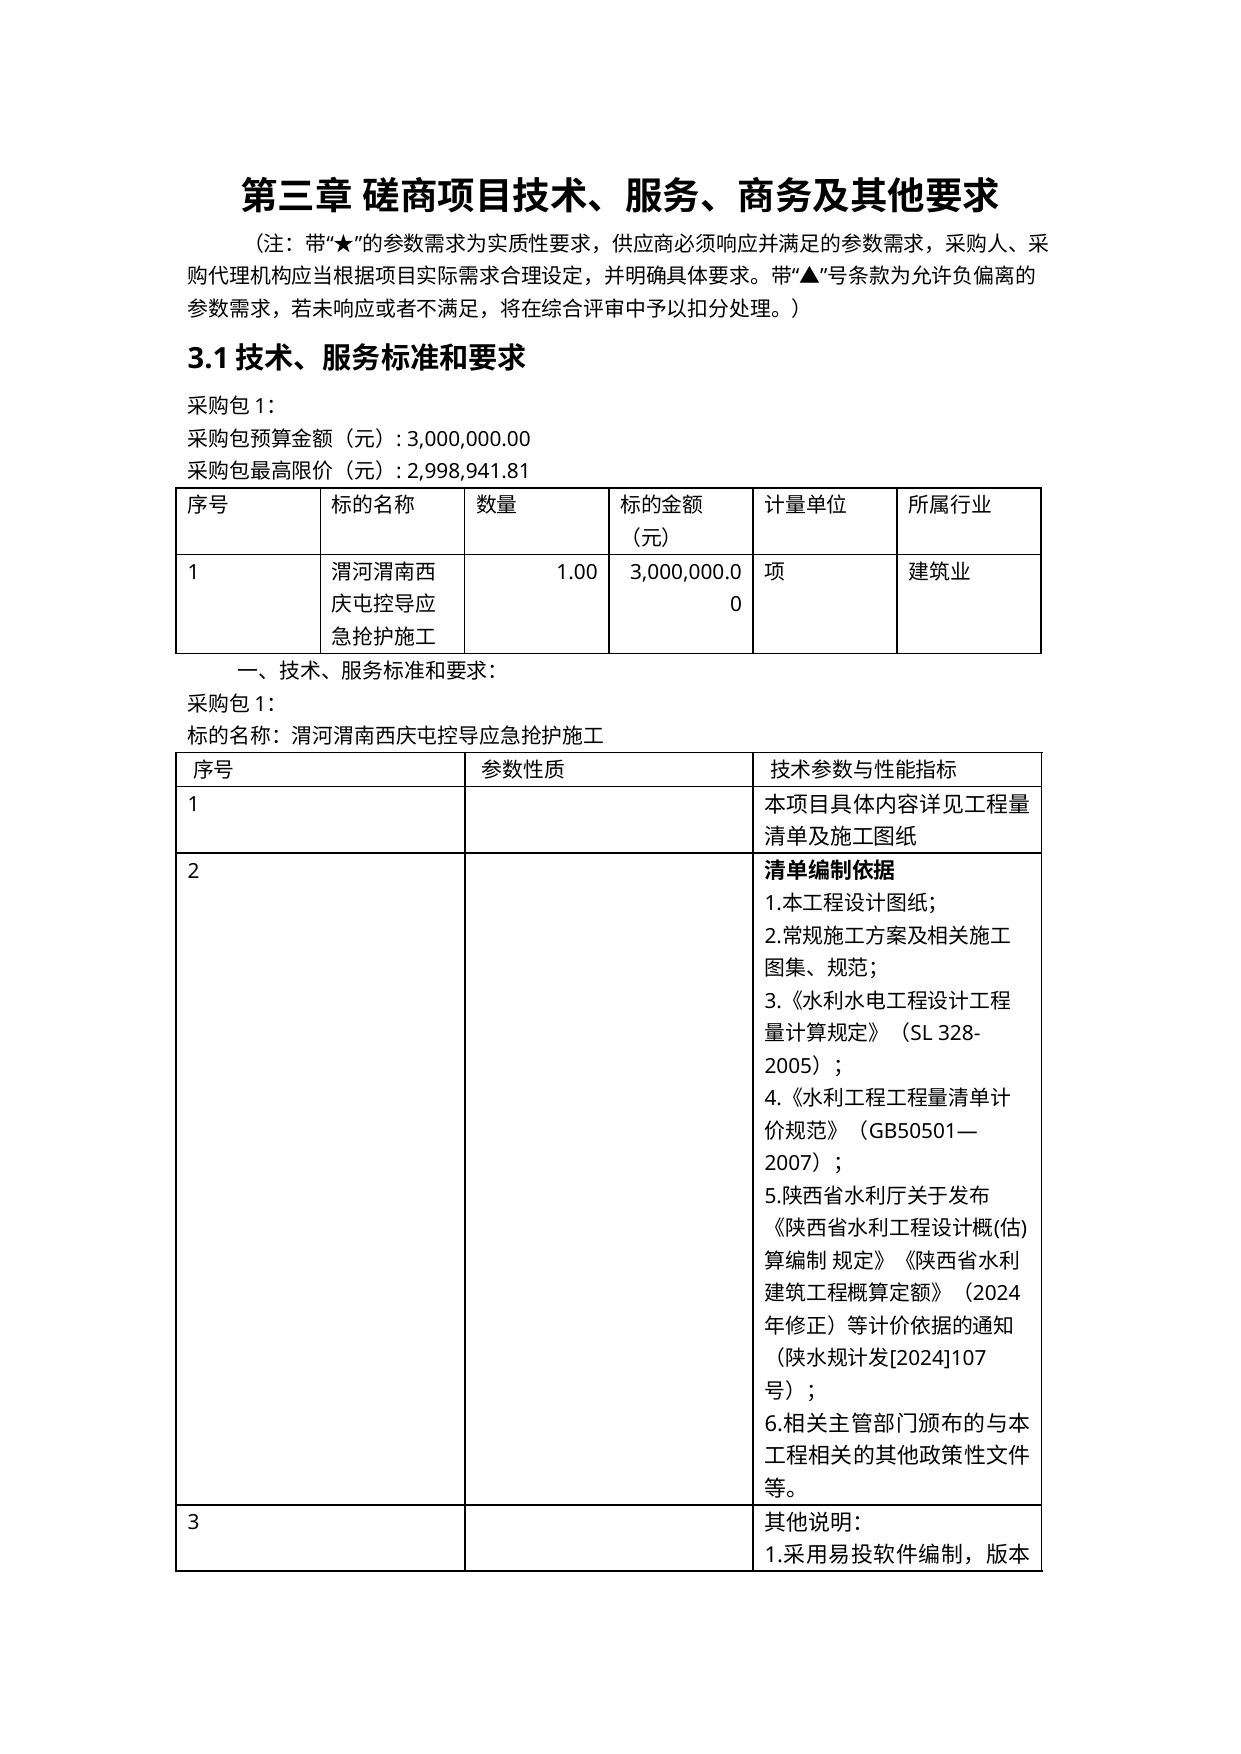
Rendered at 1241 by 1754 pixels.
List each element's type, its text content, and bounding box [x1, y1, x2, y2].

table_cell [754, 1506, 1041, 1570]
table_cell 渭河渭南西庆屯控导应急抢护施工 [321, 555, 464, 653]
table_header 参数性质 [466, 753, 752, 786]
table_cell 建筑业 [898, 555, 1040, 653]
table_header 序号 [177, 489, 320, 553]
table_cell 2 [177, 854, 464, 1504]
table_cell 项 [754, 555, 896, 653]
table_header 标的金额 （元） [610, 489, 752, 553]
table_cell 清单编制依据 1.本工程设计图纸； 2.常规施工方案及相关施工图集、规范； 3.《水利水电工程设计工程量计算规定》（SL 328-2005）； 4.《水利工程工程量清单计价规范》（GB50501—2007）； 5.陕西省水利厅关于发布《陕西省水利工程设计概(估)算编制 规定》《陕西省水利建筑工程概算定额》（2024 年修正）等计价依据的通知（陕水规计发[2024]107 号）； 6.相关主管部门颁布的与本工程相关的其他政策性文件等。 [754, 854, 1041, 1504]
text 第三章 磋商项目技术、服务、商务及其他要求 [187, 162, 1053, 227]
text 一、技术、服务标准和要求： [187, 654, 1053, 687]
text （注：带“★”的参数需求为实质性要求，供应商必须响应并满足的参数需求，采购人、采购代理机构应当根据项目实际需求合理设定，并明确具体要求。带“▲”号条款为允许负偏离的参数需求，若未响应或者不满足，将在综合评审中予以扣分处理。） [187, 227, 1053, 324]
table_header 数量 [465, 489, 608, 553]
table_cell 3 [177, 1506, 464, 1570]
table_header 计量单位 [754, 489, 896, 553]
table_cell 1.00 [465, 555, 608, 653]
table_cell [466, 1506, 752, 1570]
table_cell 3,000,000.00 [610, 555, 752, 653]
table_header 所属行业 [898, 489, 1040, 553]
table_cell [466, 787, 752, 852]
text 标的名称：渭河渭南西庆屯控导应急抢护施工 [187, 719, 1053, 752]
table_header 标的名称 [321, 489, 464, 553]
table_cell [466, 854, 752, 1504]
table_header 技术参数与性能指标 [754, 753, 1041, 786]
text 采购包1： [187, 687, 1053, 719]
text 采购包1： [187, 389, 1053, 422]
table_cell 1 [177, 555, 320, 653]
text 采购包预算金额（元）: 3,000,000.00 [187, 422, 1053, 454]
table_header 序号 [177, 753, 464, 786]
table_cell 本项目具体内容详见工程量清单及施工图纸 [754, 787, 1041, 852]
text 3.1技术、服务标准和要求 [187, 324, 1053, 389]
table_cell 1 [177, 787, 464, 852]
text 采购包最高限价（元）: 2,998,941.81 [187, 454, 1053, 487]
